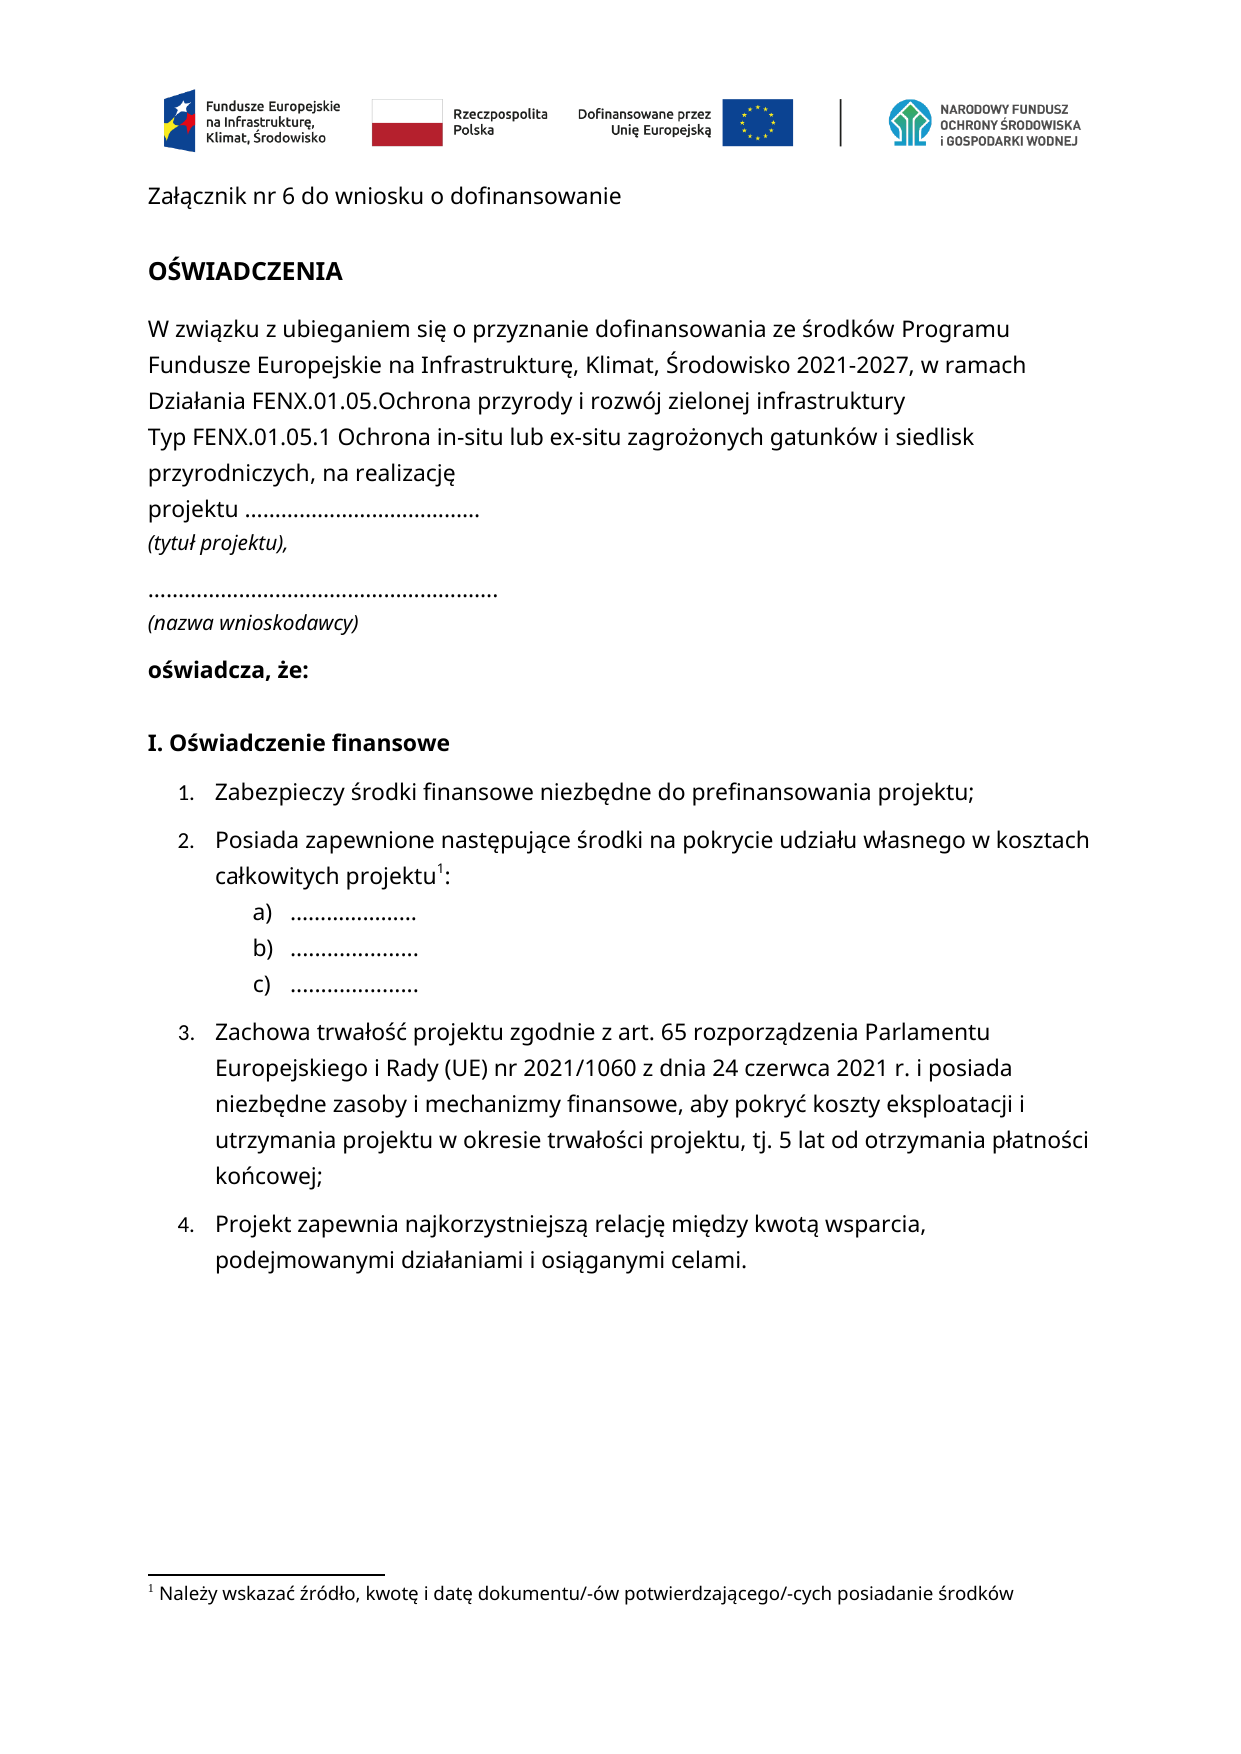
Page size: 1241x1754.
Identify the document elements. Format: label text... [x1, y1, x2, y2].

list ………………… [252, 896, 1092, 927]
text W związku z ubieganiem się o przyznanie dofinansowania ze środków Programu Fundusze Europejskie na Infrastrukturę, Klimat, Środowisko 2021-2027, w ramach Działania FENX.01.05.Ochrona przyrody i rozwój zielonej infrastruktury Typ FENX.01.05.1 Ochrona in-situ lub ex-situ zagrożonych gatunków i siedlisk przyrodniczych, na realizację projektu ………………………………… (tytuł projektu), [148, 313, 1092, 556]
text …………………………………………………. (nazwa wnioskodawcy) [148, 573, 1092, 637]
list Projekt zapewnia najkorzystniejszą relację między kwotą wsparcia, podejmowanymi działaniami i osiąganymi celami. [177, 1208, 1092, 1275]
picture [147, 73, 1093, 168]
list ..................... [253, 968, 1092, 999]
list Zachowa trwałość projektu zgodnie z art. 65 rozporządzenia Parlamentu Europejskiego i Rady (UE) nr 2021/1060 z dnia 24 czerwca 2021 r. i posiada niezbędne zasoby i mechanizmy finansowe, aby pokryć koszty eksploatacji i utrzymania projektu w okresie trwałości projektu, tj. 5 lat od otrzymania płatności końcowej; [178, 1016, 1092, 1191]
text I. Oświadczenie finansowe [148, 727, 1092, 758]
text OŚWIADCZENIA [148, 254, 1092, 288]
text oświadcza, że: [148, 653, 1092, 685]
list Zabezpieczy środki finansowe niezbędne do prefinansowania projektu; [177, 775, 1092, 807]
list ..................... [252, 932, 1092, 963]
list Posiada zapewnione następujące środki na pokrycie udziału własnego w kosztach całkowitych projektu: [177, 824, 1092, 891]
text Załącznik nr 6 do wniosku o dofinansowanie [148, 180, 1092, 212]
